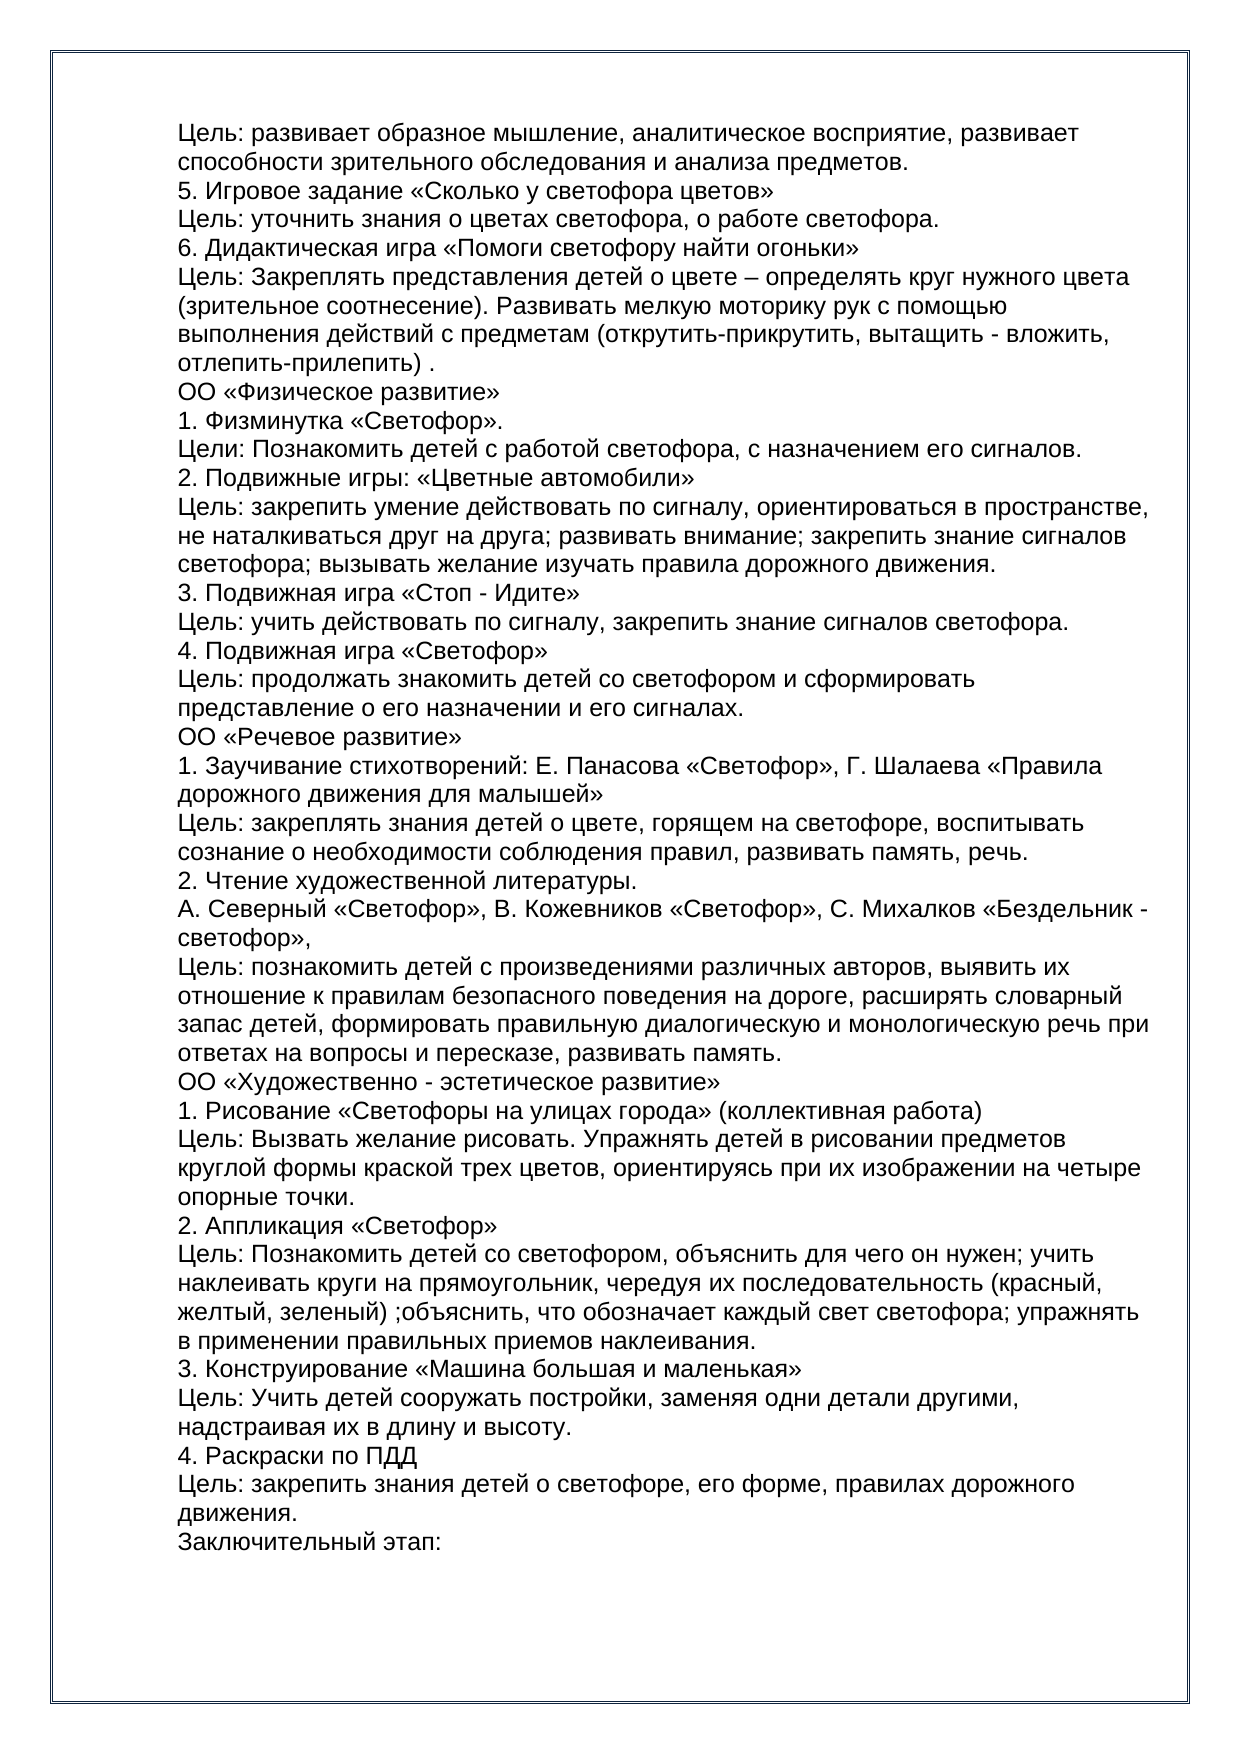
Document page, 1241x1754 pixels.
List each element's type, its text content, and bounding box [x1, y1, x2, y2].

text 2. Подвижные игры: «Цветные автомобили» [177, 463, 1152, 492]
text 4. Раскраски по ПДД [177, 1441, 1152, 1469]
text Цель: закрепить умение действовать по сигналу, ориентироваться в пространстве, не наталкиваться друг на друга; развивать внимание; закрепить знание сигналов светофора; вызывать желание изучать правила дорожного движения. [177, 492, 1152, 578]
text Цель: закрепить знания детей о светофоре, его форме, правилах дорожного движения. [177, 1469, 1152, 1527]
text Цель: закреплять знания детей о цвете, горящем на светофоре, воспитывать сознание о необходимости соблюдения правил, развивать память, речь. [177, 808, 1152, 866]
text 2. Аппликация «Светофор» [177, 1211, 1152, 1239]
text Цель: развивает образное мышление, аналитическое восприятие, развивает способности зрительного обследования и анализа предметов. [177, 118, 1152, 176]
text 2. Чтение художественной литературы. [177, 866, 1152, 894]
text Заключительный этап: [177, 1527, 1152, 1556]
text 5. Игровое задание «Сколько у светофора цветов» [177, 176, 1152, 204]
text Цель: Учить детей сооружать постройки, заменяя одни детали другими, надстраивая их в длину и высоту. [177, 1383, 1152, 1441]
text 3. Подвижная игра «Стоп - Идите» [177, 578, 1152, 607]
text Цель: познакомить детей с произведениями различных авторов, выявить их отношение к правилам безопасного поведения на дороге, расширять словарный запас детей, формировать правильную диалогическую и монологическую речь при ответах на вопросы и пересказе, развивать память. [177, 952, 1152, 1067]
text 1. Заучивание стихотворений: Е. Панасова «Светофор», Г. Шалаева «Правила дорожного движения для малышей» [177, 751, 1152, 808]
text 3. Конструирование «Машина большая и маленькая» [177, 1354, 1152, 1383]
text Цель: Закреплять представления детей о цвете – определять круг нужного цвета (зрительное соотнесение). Развивать мелкую моторику рук с помощью выполнения действий с предметам (открутить-прикрутить, вытащить - вложить, отлепить-прилепить) . [177, 262, 1152, 377]
text ОО «Художественно - эстетическое развитие» [177, 1067, 1152, 1096]
text Цель: уточнить знания о цветах светофора, о работе светофора. [177, 204, 1152, 233]
text А. Северный «Светофор», В. Кожевников «Светофор», С. Михалков «Бездельник - светофор», [177, 894, 1152, 952]
text 1. Рисование «Светофоры на улицах города» (коллективная работа) [177, 1096, 1152, 1124]
text Цель: Вызвать желание рисовать. Упражнять детей в рисовании предметов круглой формы краской трех цветов, ориентируясь при их изображении на четыре опорные точки. [177, 1124, 1152, 1211]
text 1. Физминутка «Светофор». [177, 406, 1152, 434]
text Цели: Познакомить детей с работой светофора, с назначением его сигналов. [177, 434, 1152, 463]
text Цель: продолжать знакомить детей со светофором и сформировать представление о его назначении и его сигналах. [177, 664, 1152, 722]
text Цель: Познакомить детей со светофором, объяснить для чего он нужен; учить наклеивать круги на прямоугольник, чередуя их последовательность (красный, желтый, зеленый) ;объяснить, что обозначает каждый свет светофора; упражнять в применении правильных приемов наклеивания. [177, 1239, 1152, 1354]
text 6. Дидактическая игра «Помоги светофору найти огоньки» [177, 233, 1152, 262]
text 4. Подвижная игра «Светофор» [177, 636, 1152, 664]
text Цель: учить действовать по сигналу, закрепить знание сигналов светофора. [177, 607, 1152, 636]
text ОО «Речевое развитие» [177, 722, 1152, 751]
text ОО «Физическое развитие» [177, 377, 1152, 406]
